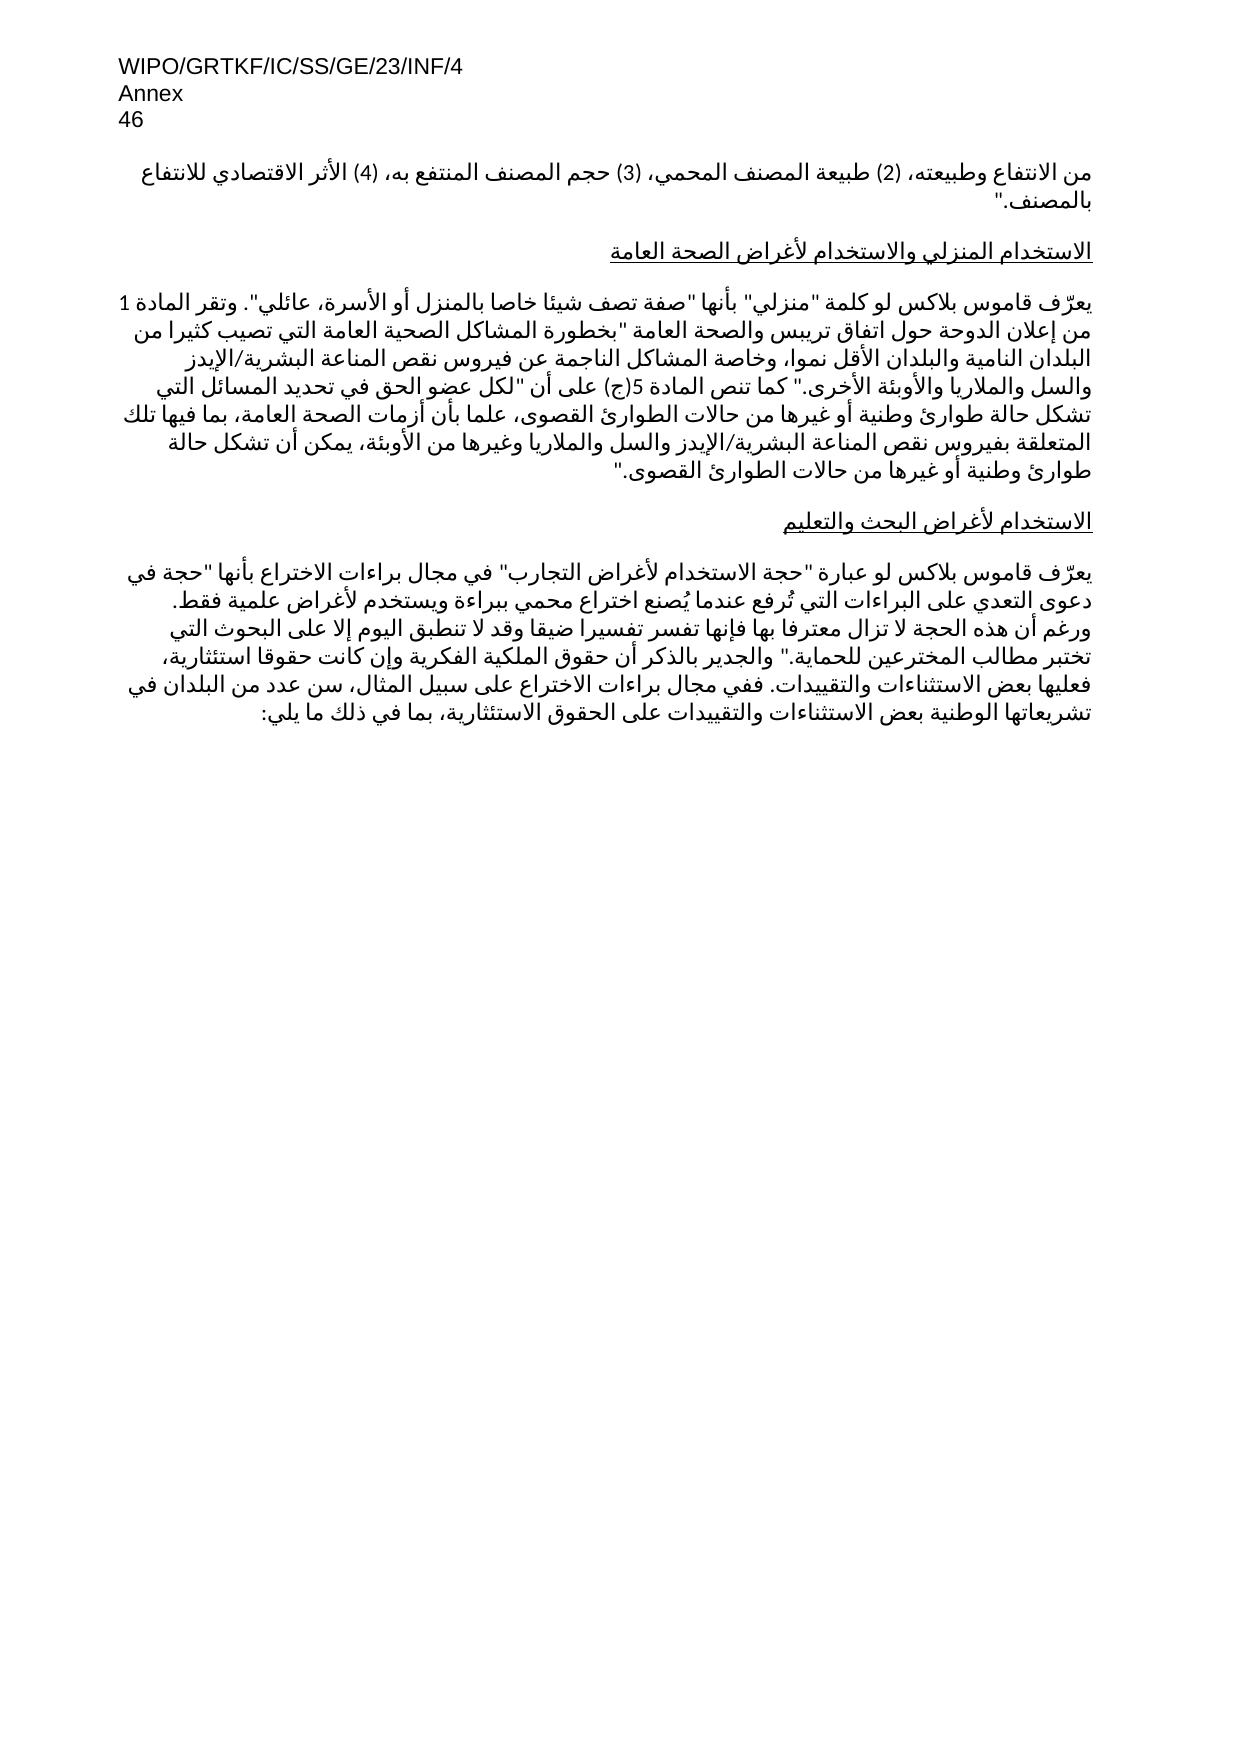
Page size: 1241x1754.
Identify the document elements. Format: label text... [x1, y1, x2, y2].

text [118, 158, 1092, 214]
text يعرّف قاموس بلاكس لو كلمة "منزلي" بأنها "صفة تصف شيئا خاصا بالمنزل أو الأسرة، عائلي". وتقر المادة 1 من إعلان الدوحة حول اتفاق تريبس والصحة العامة "بخطورة المشاكل الصحية العامة التي تصيب كثيرا من البلدان النامية والبلدان الأقل نموا، وخاصة المشاكل الناجمة عن فيروس نقص المناعة البشرية/الإيدز والسل والملاريا والأوبئة الأخرى." كما تنص المادة 5(ج) على أن "لكل عضو الحق في تحديد المسائل التي تشكل حالة طوارئ وطنية أو غيرها من حالات الطوارئ القصوى، علما بأن أزمات الصحة العامة، بما فيها تلك المتعلقة بفيروس نقص المناعة البشرية/الإيدز والسل والملاريا وغيرها من الأوبئة، يمكن أن تشكل حالة طوارئ وطنية أو غيرها من حالات الطوارئ القصوى." [118, 288, 1092, 484]
text الاستخدام لأغراض البحث والتعليم [118, 507, 1092, 536]
text الاستخدام المنزلي والاستخدام لأغراض الصحة العامة [118, 237, 1092, 266]
text يعرّف قاموس بلاكس لو عبارة "حجة الاستخدام لأغراض التجارب" في مجال براءات الاختراع بأنها "حجة في دعوى التعدي على البراءات التي تُرفع عندما يُصنع اختراع محمي ببراءة ويستخدم لأغراض علمية فقط. ورغم أن هذه الحجة لا تزال معترفا بها فإنها تفسر تفسيرا ضيقا وقد لا تنطبق اليوم إلا على البحوث التي تختبر مطالب المخترعين للحماية." والجدير بالذكر أن حقوق الملكية الفكرية وإن كانت حقوقا استئثارية، فعليها بعض الاستثناءات والتقييدات. ففي مجال براءات الاختراع على سبيل المثال، سن عدد من البلدان في تشريعاتها الوطنية بعض الاستثناءات والتقييدات على الحقوق الاستئثارية، بما في ذلك ما يلي: [118, 558, 1092, 727]
